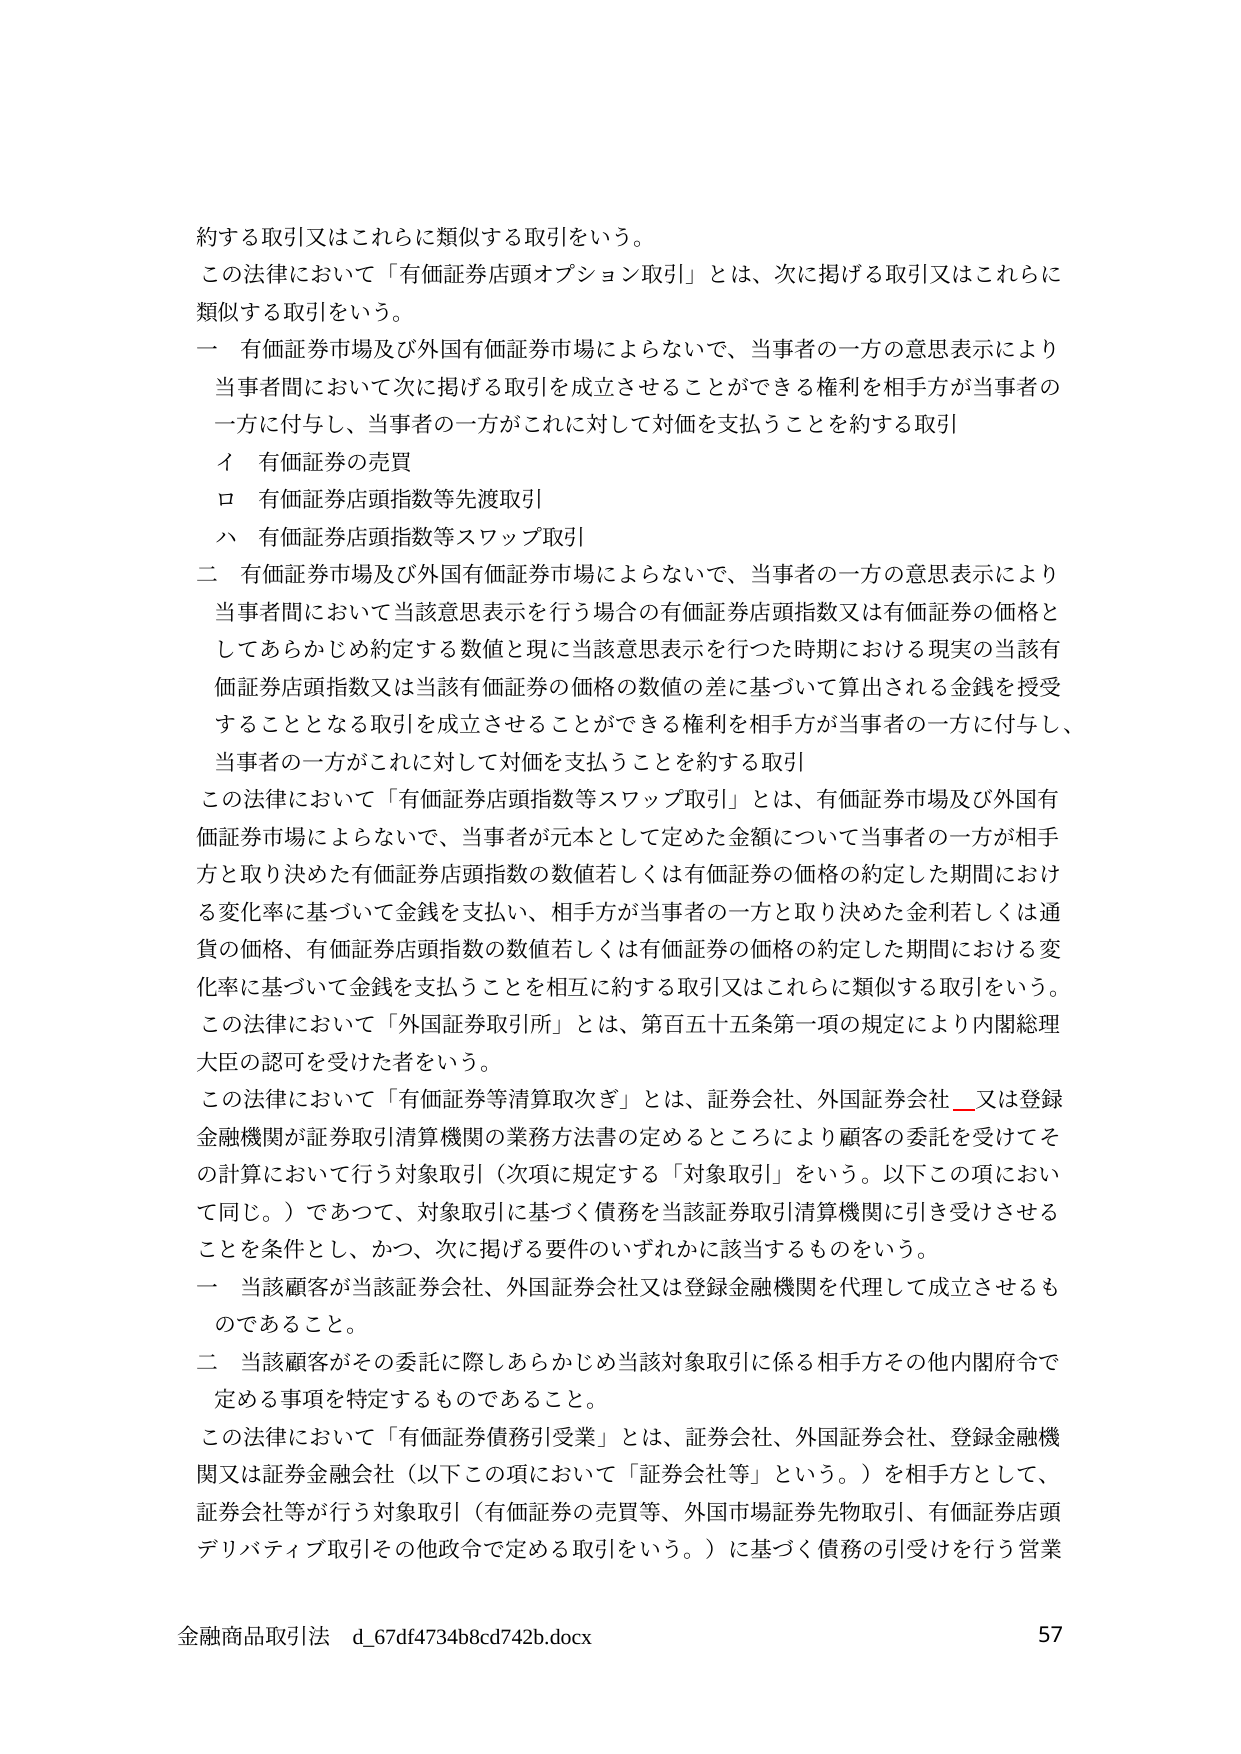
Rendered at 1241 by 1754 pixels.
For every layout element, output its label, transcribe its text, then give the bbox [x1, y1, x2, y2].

text この法律において「外国証券取引所」とは、第百五十五条第一項の規定により内閣総理大臣の認可を受けた者をいう。 [177, 1004, 1063, 1079]
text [177, 1417, 1063, 1567]
text ハ 有価証券店頭指数等スワップ取引 [215, 517, 1063, 554]
text イ 有価証券の売買 [215, 442, 1063, 479]
text 二 有価証券市場及び外国有価証券市場によらないで、当事者の一方の意思表示により当事者間において当該意思表示を行う場合の有価証券店頭指数又は有価証券の価格としてあらかじめ約定する数値と現に当該意思表示を行つた時期における現実の当該有価証券店頭指数又は当該有価証券の価格の数値の差に基づいて算出される金銭を授受することとなる取引を成立させることができる権利を相手方が当事者の一方に付与し、当事者の一方がこれに対して対価を支払うことを約する取引 [196, 554, 1063, 779]
text 二 当該顧客がその委託に際しあらかじめ当該対象取引に係る相手方その他内閣府令で定める事項を特定するものであること。 [196, 1342, 1063, 1417]
text ロ 有価証券店頭指数等先渡取引 [215, 479, 1063, 517]
text この法律において「有価証券等清算取次ぎ」とは、証券会社、外国証券会社 又は登録金融機関が証券取引清算機関の業務方法書の定めるところにより顧客の委託を受けてその計算において行う対象取引（次項に規定する「対象取引」をいう。以下この項において同じ。）であつて、対象取引に基づく債務を当該証券取引清算機関に引き受けさせることを条件とし、かつ、次に掲げる要件のいずれかに該当するものをいう。 [177, 1079, 1063, 1267]
text 一 当該顧客が当該証券会社、外国証券会社又は登録金融機関を代理して成立させるものであること。 [196, 1267, 1063, 1342]
text この法律において「有価証券店頭指数等スワップ取引」とは、有価証券市場及び外国有価証券市場によらないで、当事者が元本として定めた金額について当事者の一方が相手方と取り決めた有価証券店頭指数の数値若しくは有価証券の価格の約定した期間における変化率に基づいて金銭を支払い、相手方が当事者の一方と取り決めた金利若しくは通貨の価格、有価証券店頭指数の数値若しくは有価証券の価格の約定した期間における変化率に基づいて金銭を支払うことを相互に約する取引又はこれらに類似する取引をいう。 [177, 779, 1063, 1004]
text 一 有価証券市場及び外国有価証券市場によらないで、当事者の一方の意思表示により当事者間において次に掲げる取引を成立させることができる権利を相手方が当事者の一方に付与し、当事者の一方がこれに対して対価を支払うことを約する取引 [196, 329, 1063, 442]
text この法律において「有価証券店頭オプション取引」とは、次に掲げる取引又はこれらに類似する取引をいう。 [177, 254, 1063, 329]
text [177, 217, 1063, 254]
